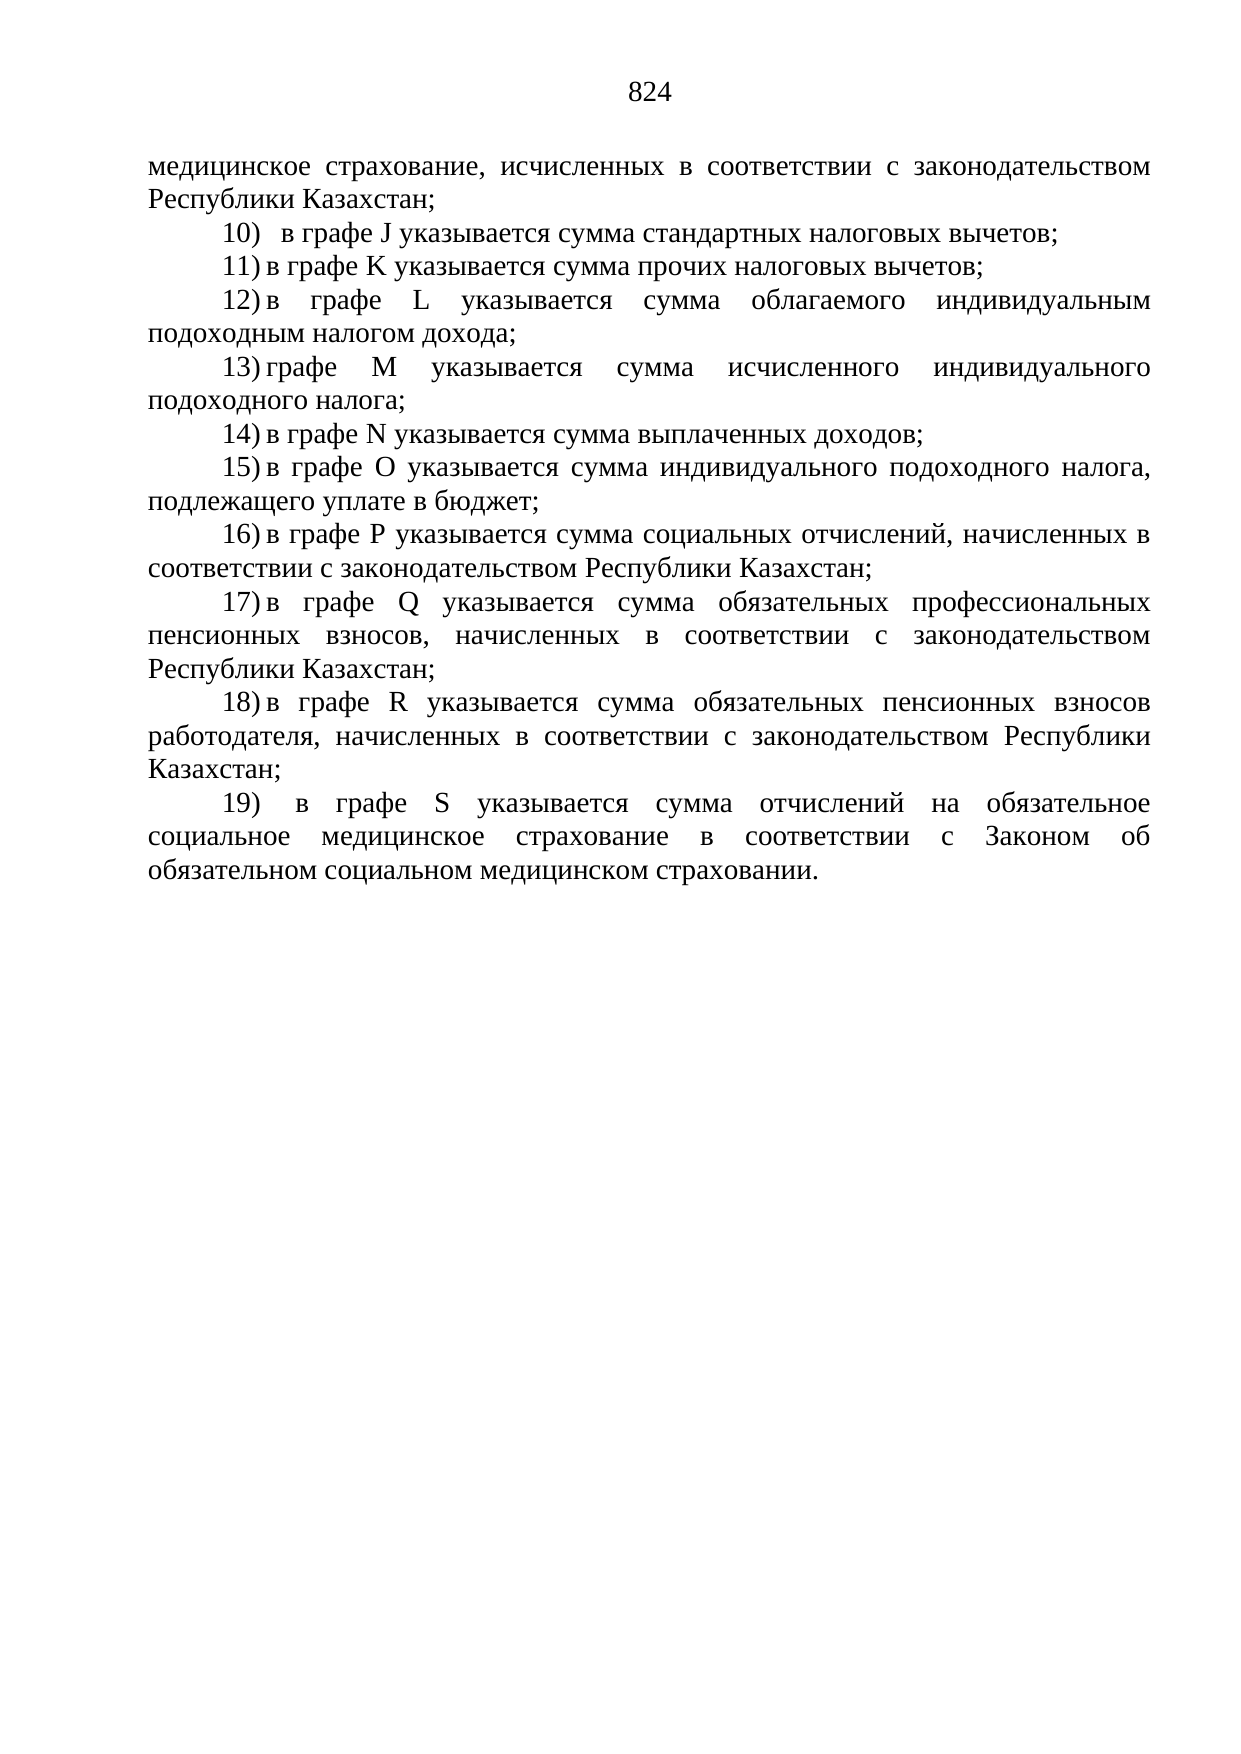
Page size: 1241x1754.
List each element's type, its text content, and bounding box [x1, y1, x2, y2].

list графе M указывается сумма исчисленного индивидуального подоходного налога; [148, 349, 1152, 416]
list в графе S указывается сумма отчислений на обязательное социальное медицинское страхование в соответствии с Законом об обязательном социальном медицинском страховании. [148, 785, 1152, 886]
list в графе L указывается сумма облагаемого индивидуальным подоходным налогом дохода; [148, 282, 1152, 349]
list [148, 148, 1152, 215]
list в графе O указывается сумма индивидуального подоходного налога, подлежащего уплате в бюджет; [148, 449, 1152, 517]
list в графе Q указывается сумма обязательных профессиональных пенсионных взносов, начисленных в соответствии с законодательством Республики Казахстан; [148, 584, 1152, 684]
list в графе N указывается сумма выплаченных доходов; [148, 416, 1152, 449]
list в графе J указывается сумма стандартных налоговых вычетов; [148, 215, 1152, 248]
list в графе R указывается сумма обязательных пенсионных взносов работодателя, начисленных в соответствии с законодательством Республики Казахстан; [148, 684, 1152, 785]
list в графе K указывается сумма прочих налоговых вычетов; [148, 248, 1152, 282]
list в графе Р указывается сумма социальных отчислений, начисленных в соответствии с законодательством Республики Казахстан; [148, 517, 1152, 584]
